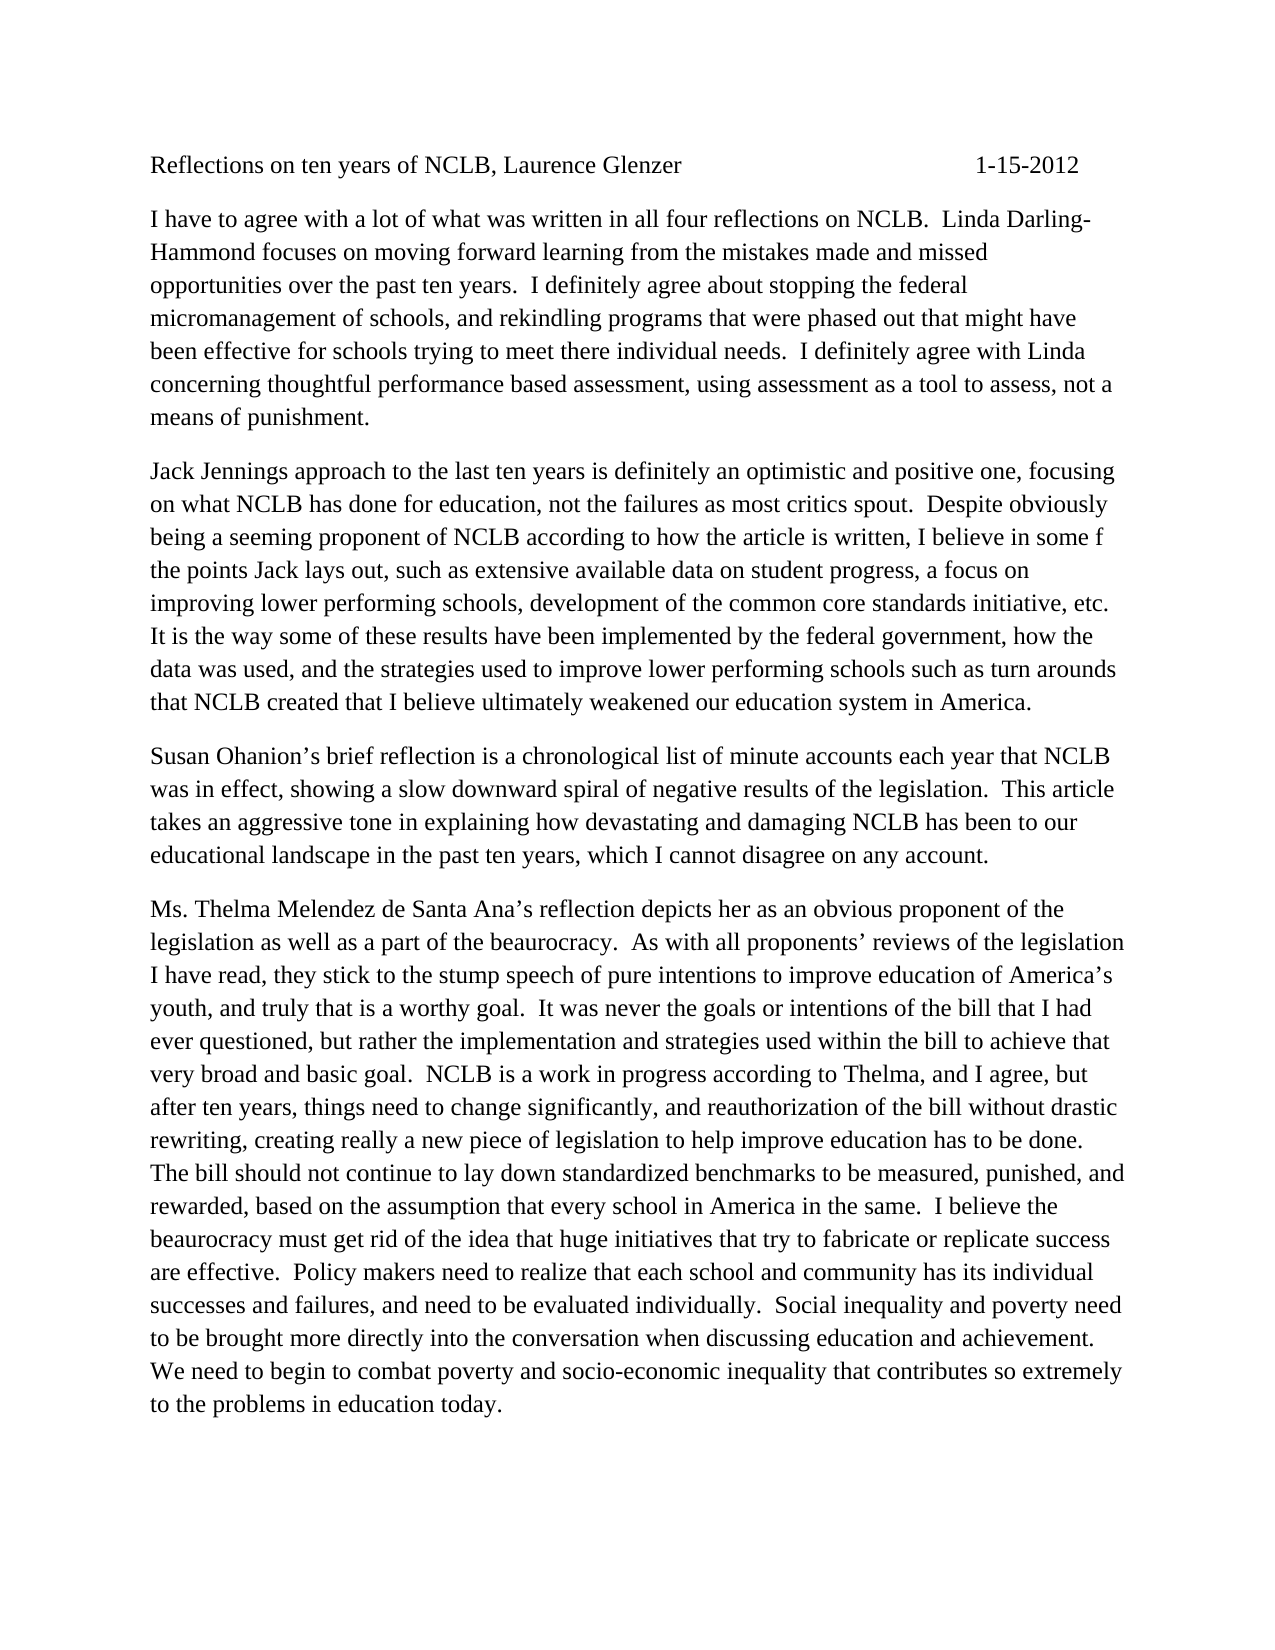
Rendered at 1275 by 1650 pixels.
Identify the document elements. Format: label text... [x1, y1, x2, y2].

text Ms. Thelma Melendez de Santa Ana’s reflection depicts her as an obvious proponent of the legislation as well as a part of the beaurocracy. As with all proponents’ reviews of the legislation I have read, they stick to the stump speech of pure intentions to improve education of America’s youth, and truly that is a worthy goal. It was never the goals or intentions of the bill that I had ever questioned, but rather the implementation and strategies used within the bill to achieve that very broad and basic goal. NCLB is a work in progress according to Thelma, and I agree, but after ten years, things need to change significantly, and reauthorization of the bill without drastic rewriting, creating really a new piece of legislation to help improve education has to be done. The bill should not continue to lay down standardized benchmarks to be measured, punished, and rewarded, based on the assumption that every school in America in the same. I believe the beaurocracy must get rid of the idea that huge initiatives that try to fabricate or replicate success are effective. Policy makers need to realize that each school and community has its individual successes and failures, and need to be evaluated individually. Social inequality and poverty need to be brought more directly into the conversation when discussing education and achievement. We need to begin to combat poverty and socio-economic inequality that contributes so extremely to the problems in education today. [150, 894, 1125, 1418]
text Jack Jennings approach to the last ten years is definitely an optimistic and positive one, focusing on what NCLB has done for education, not the failures as most critics spout. Despite obviously being a seeming proponent of NCLB according to how the article is written, I believe in some f the points Jack lays out, such as extensive available data on student progress, a focus on improving lower performing schools, development of the common core standards initiative, etc. It is the way some of these results have been implemented by the federal government, how the data was used, and the strategies used to improve lower performing schools such as turn arounds that NCLB created that I believe ultimately weakened our education system in America. [150, 456, 1125, 716]
text I have to agree with a lot of what was written in all four reflections on NCLB. Linda Darling-Hammond focuses on moving forward learning from the mistakes made and missed opportunities over the past ten years. I definitely agree about stopping the federal micromanagement of schools, and rekindling programs that were phased out that might have been effective for schools trying to meet there individual needs. I definitely agree with Linda concerning thoughtful performance based assessment, using assessment as a tool to assess, not a means of punishment. [150, 204, 1125, 431]
text Susan Ohanion’s brief reflection is a chronological list of minute accounts each year that NCLB was in effect, showing a slow downward spiral of negative results of the legislation. This article takes an aggressive tone in explaining how devastating and damaging NCLB has been to our educational landscape in the past ten years, which I cannot disagree on any account. [150, 741, 1125, 869]
text Reflections on ten years of NCLB, Laurence Glenzer 1-15-2012 [150, 150, 1125, 179]
